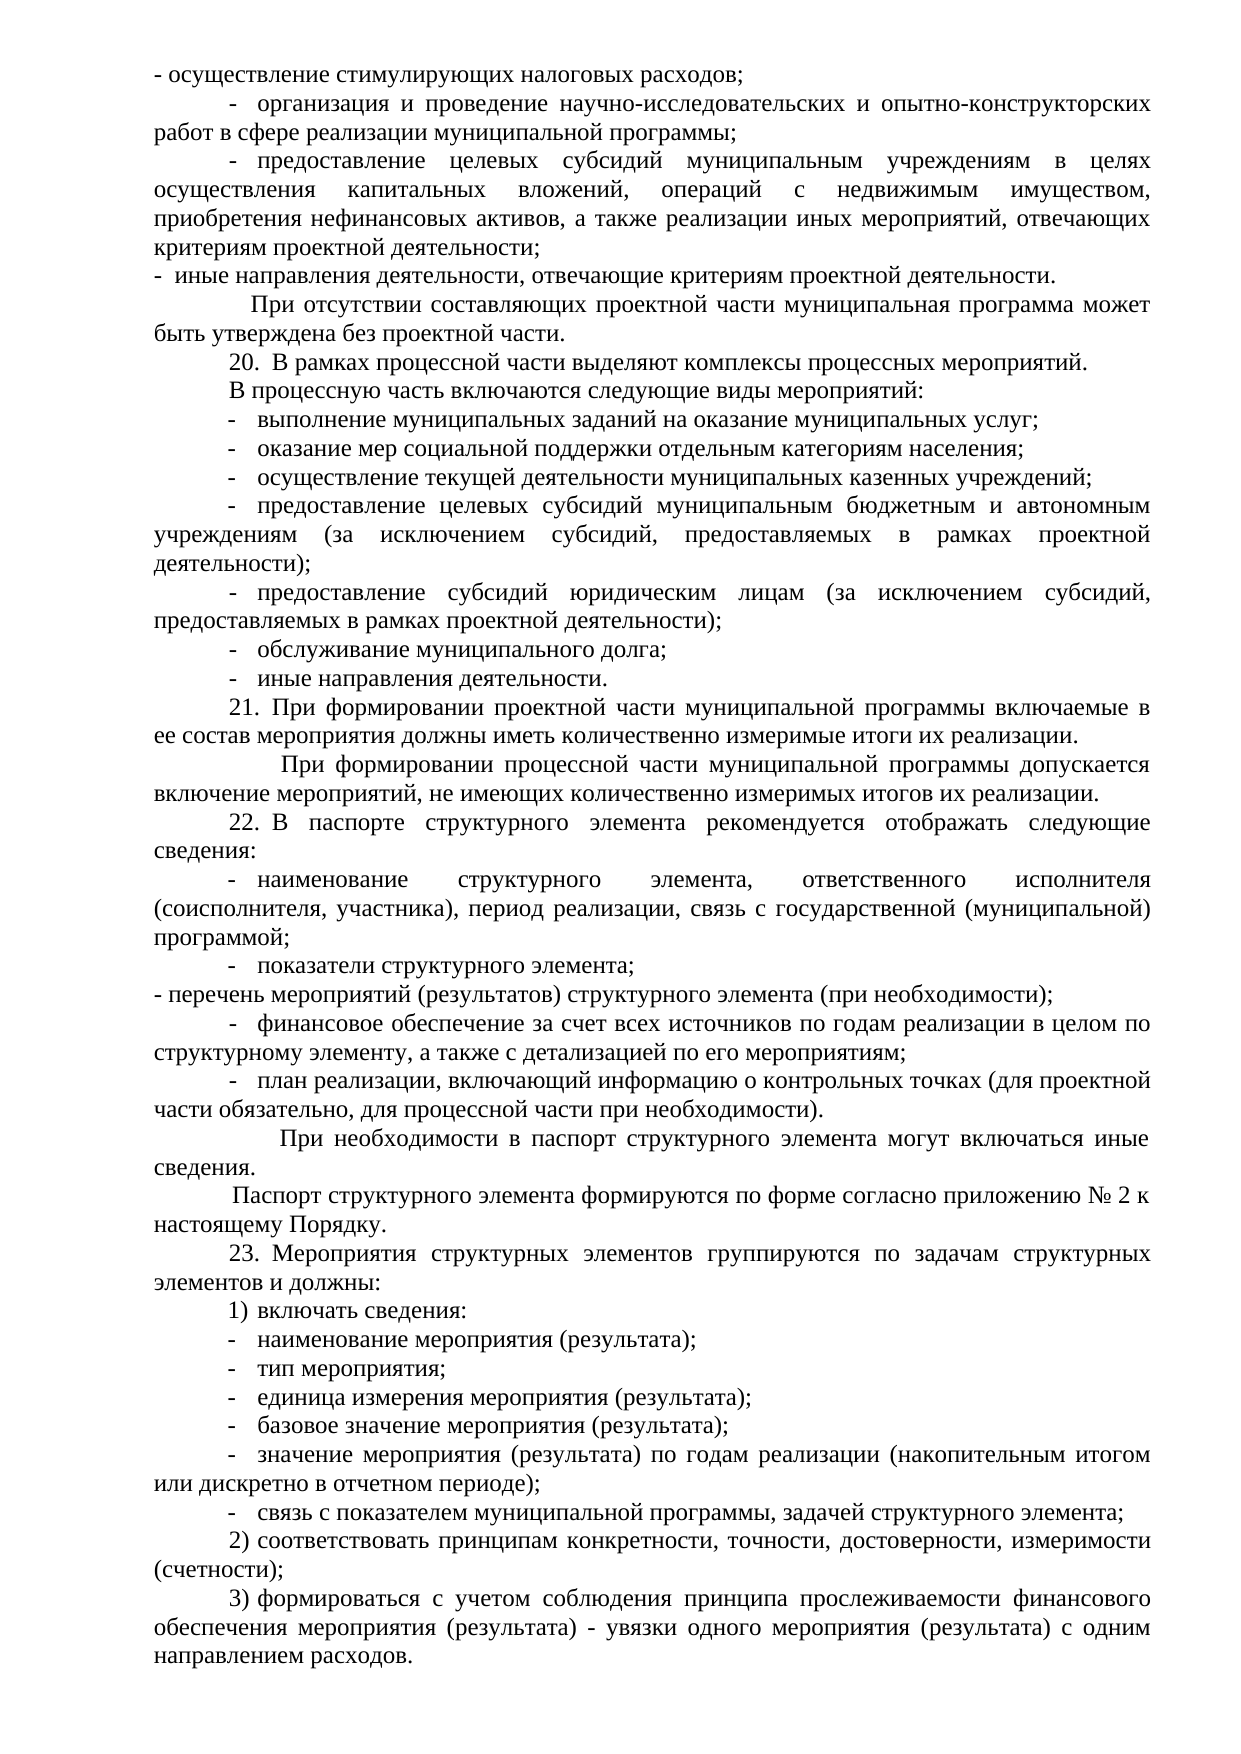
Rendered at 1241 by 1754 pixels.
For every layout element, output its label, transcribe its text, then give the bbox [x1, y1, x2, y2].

text 3) формироваться с учетом соблюдения принципа прослеживаемости финансового обеспечения мероприятия (результата) - увязки одного мероприятия (результата) с одним направлением расходов. [153, 1583, 1152, 1669]
text - предоставление целевых субсидий муниципальным бюджетным и автономным учреждениям (за исключением субсидий, предоставляемых в рамках проектной деятельности); [153, 490, 1152, 577]
text - организация и проведение научно-исследовательских и опытно-конструкторских работ в сфере реализации муниципальной программы; [153, 88, 1152, 145]
text В процессную часть включаются следующие виды мероприятий: [153, 375, 1152, 404]
text - базовое значение мероприятия (результата); [153, 1410, 1152, 1439]
text - оказание мер социальной поддержки отдельным категориям населения; [153, 433, 1152, 462]
text - единица измерения мероприятия (результата); [153, 1382, 1152, 1410]
text - обслуживание муниципального долга; [153, 634, 1152, 663]
text 1) включать сведения: [153, 1295, 1152, 1324]
text - выполнение муниципальных заданий на оказание муниципальных услуг; [153, 404, 1152, 433]
text - связь с показателем муниципальной программы, задачей структурного элемента; [153, 1497, 1152, 1525]
text При необходимости в паспорт структурного элемента могут включаться иные сведения. [153, 1123, 1152, 1180]
text - осуществление текущей деятельности муниципальных казенных учреждений; [153, 462, 1152, 490]
text 23. Мероприятия структурных элементов группируются по задачам структурных элементов и должны: [153, 1238, 1152, 1295]
text - осуществление стимулирующих налоговых расходов; [153, 59, 1152, 88]
text - предоставление целевых субсидий муниципальным учреждениям в целях осуществления капитальных вложений, операций с недвижимым имуществом, приобретения нефинансовых активов, а также реализации иных мероприятий, отвечающих критериям проектной деятельности; [153, 145, 1152, 260]
text Паспорт структурного элемента формируются по форме согласно приложению № 2 к настоящему Порядку. [153, 1180, 1152, 1238]
text 20. В рамках процессной части выделяют комплексы процессных мероприятий. [153, 347, 1152, 375]
text При формировании процессной части муниципальной программы допускается включение мероприятий, не имеющих количественно измеримых итогов их реализации. [153, 749, 1152, 807]
text - показатели структурного элемента; [153, 950, 1152, 979]
text - значение мероприятия (результата) по годам реализации (накопительным итогом или дискретно в отчетном периоде); [153, 1439, 1152, 1497]
text При отсутствии составляющих проектной части муниципальная программа может быть утверждена без проектной части. [153, 289, 1152, 347]
text - план реализации, включающий информацию о контрольных точках (для проектной части обязательно, для процессной части при необходимости). [153, 1065, 1152, 1123]
text - перечень мероприятий (результатов) структурного элемента (при необходимости); [153, 979, 1152, 1008]
text - наименование структурного элемента, ответственного исполнителя (соисполнителя, участника), период реализации, связь с государственной (муниципальной) программой; [153, 864, 1152, 950]
text 21. При формировании проектной части муниципальной программы включаемые в ее состав мероприятия должны иметь количественно измеримые итоги их реализации. [153, 692, 1152, 749]
text - наименование мероприятия (результата); [153, 1324, 1152, 1353]
text 22. В паспорте структурного элемента рекомендуется отображать следующие сведения: [153, 807, 1152, 864]
text - тип мероприятия; [153, 1353, 1152, 1382]
text - предоставление субсидий юридическим лицам (за исключением субсидий, предоставляемых в рамках проектной деятельности); [153, 577, 1152, 634]
text 2) соответствовать принципам конкретности, точности, достоверности, измеримости (счетности); [153, 1525, 1152, 1583]
text - иные направления деятельности. [153, 663, 1152, 692]
text - иные направления деятельности, отвечающие критериям проектной деятельности. [153, 260, 1152, 289]
text - финансовое обеспечение за счет всех источников по годам реализации в целом по структурному элементу, а также с детализацией по его мероприятиям; [153, 1008, 1152, 1065]
